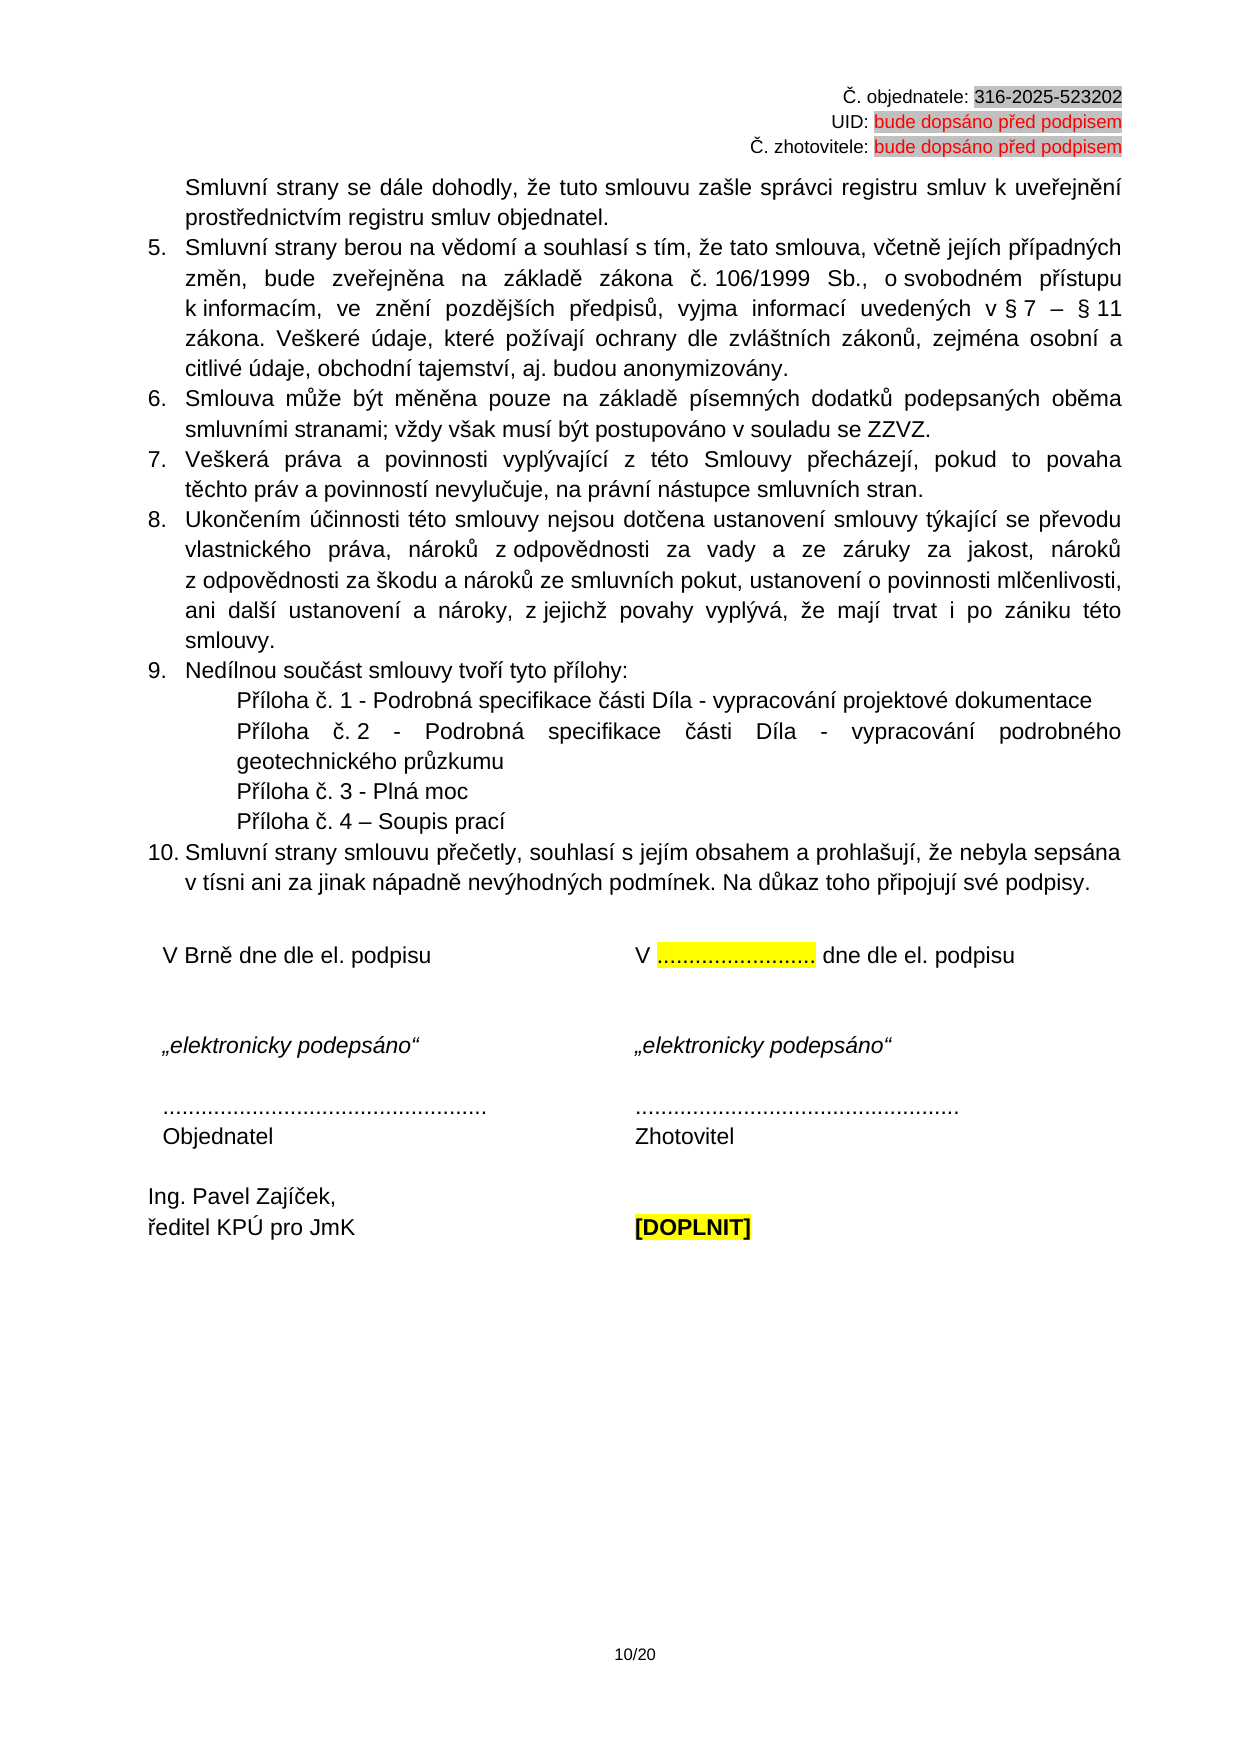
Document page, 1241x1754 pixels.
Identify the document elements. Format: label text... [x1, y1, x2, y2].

list Nedílnou součást smlouvy tvoří tyto přílohy: [148, 657, 1122, 683]
list Smlouva může být měněna pouze na základě písemných dodatků podepsaných oběma smluvními stranami; vždy však musí být postupováno v souladu se ZZVZ. [148, 385, 1122, 442]
text ředitel KPÚ pro JmK [DOPLNIT] [148, 1213, 1122, 1240]
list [148, 174, 1122, 230]
text Příloha č. 1 - Podrobná specifikace části Díla - vypracování projektové dokumentace [185, 687, 1122, 714]
text Příloha č. 2 - Podrobná specifikace části Díla - vypracování podrobného geotechnického průzkumu [185, 718, 1122, 774]
text V Brně dne dle el. podpisu V ......................... dne dle el. podpisu [148, 942, 657, 968]
text Objednatel Zhotovitel [148, 1123, 1122, 1149]
list Smluvní strany smlouvu přečetly, souhlasí s jejím obsahem a prohlašují, že nebyla sepsána v tísni ani za jinak nápadně nevýhodných podmínek. Na důkaz toho připojují své podpisy. [148, 838, 1122, 895]
text Příloha č. 4 – Soupis prací [185, 808, 1122, 834]
list Smluvní strany berou na vědomí a souhlasí s tím, že tato smlouva, včetně jejích případných změn, bude zveřejněna na základě zákona č. 106/1999 Sb., o svobodném přístupu k informacím, ve znění pozdějších předpisů, vyjma informací uvedených v § 7 – § 11 zákona. Veškeré údaje, které požívají ochrany dle zvláštních zákonů, zejména osobní a citlivé údaje, obchodní tajemství, aj. budou anonymizovány. [148, 234, 1122, 381]
text Ing. Pavel Zajíček, [148, 1183, 1122, 1209]
text V Brně dne dle el. podpisu V ......................... dne dle el. podpisu [816, 942, 1122, 968]
text Příloha č. 3 - Plná moc [185, 778, 1122, 804]
list Ukončením účinnosti této smlouvy nejsou dotčena ustanovení smlouvy týkající se převodu vlastnického práva, nároků z odpovědnosti za vady a ze záruky za jakost, nároků z odpovědnosti za škodu a nároků ze smluvních pokut, ustanovení o povinnosti mlčenlivosti, ani další ustanovení a nároky, z jejichž povahy vyplývá, že mají trvat i po zániku této smlouvy. [148, 506, 1122, 653]
text ................................................... ................................................... [148, 1093, 1122, 1119]
text „elektronicky podepsáno“ „elektronicky podepsáno“ [148, 1032, 1122, 1058]
list Veškerá práva a povinnosti vyplývající z této Smlouvy přecházejí, pokud to povaha těchto práv a povinností nevylučuje, na právní nástupce smluvních stran. [148, 446, 1122, 502]
